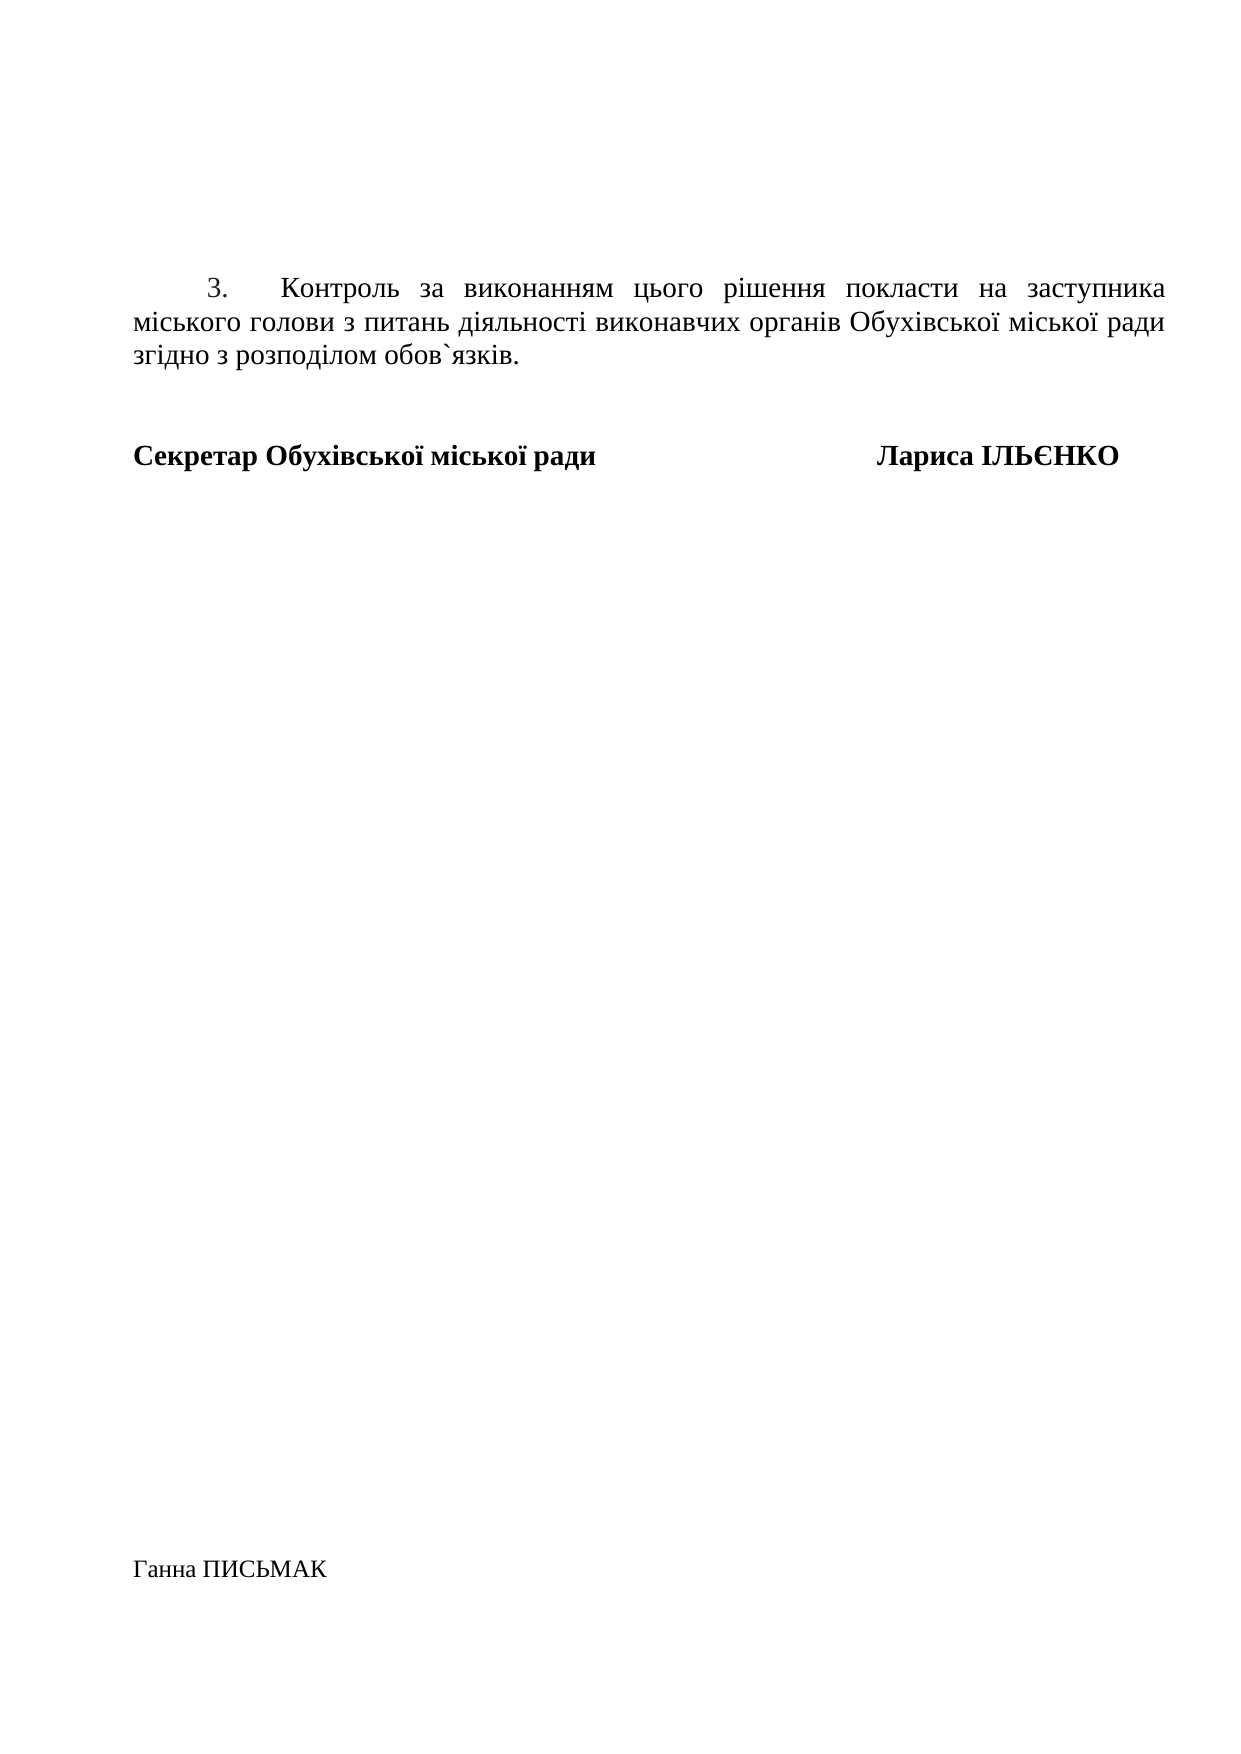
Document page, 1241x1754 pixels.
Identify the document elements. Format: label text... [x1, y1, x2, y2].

text Секретар Обухівської міської ради Лариса ІЛЬЄНКО [133, 438, 1152, 471]
list Контроль за виконанням цього рішення покласти на заступника міського голови з питань діяльності виконавчих органів Обухівської міської ради згідно з розподілом обов`язків. [133, 270, 1166, 371]
text Ганна ПИСЬМАК [133, 1554, 1166, 1583]
